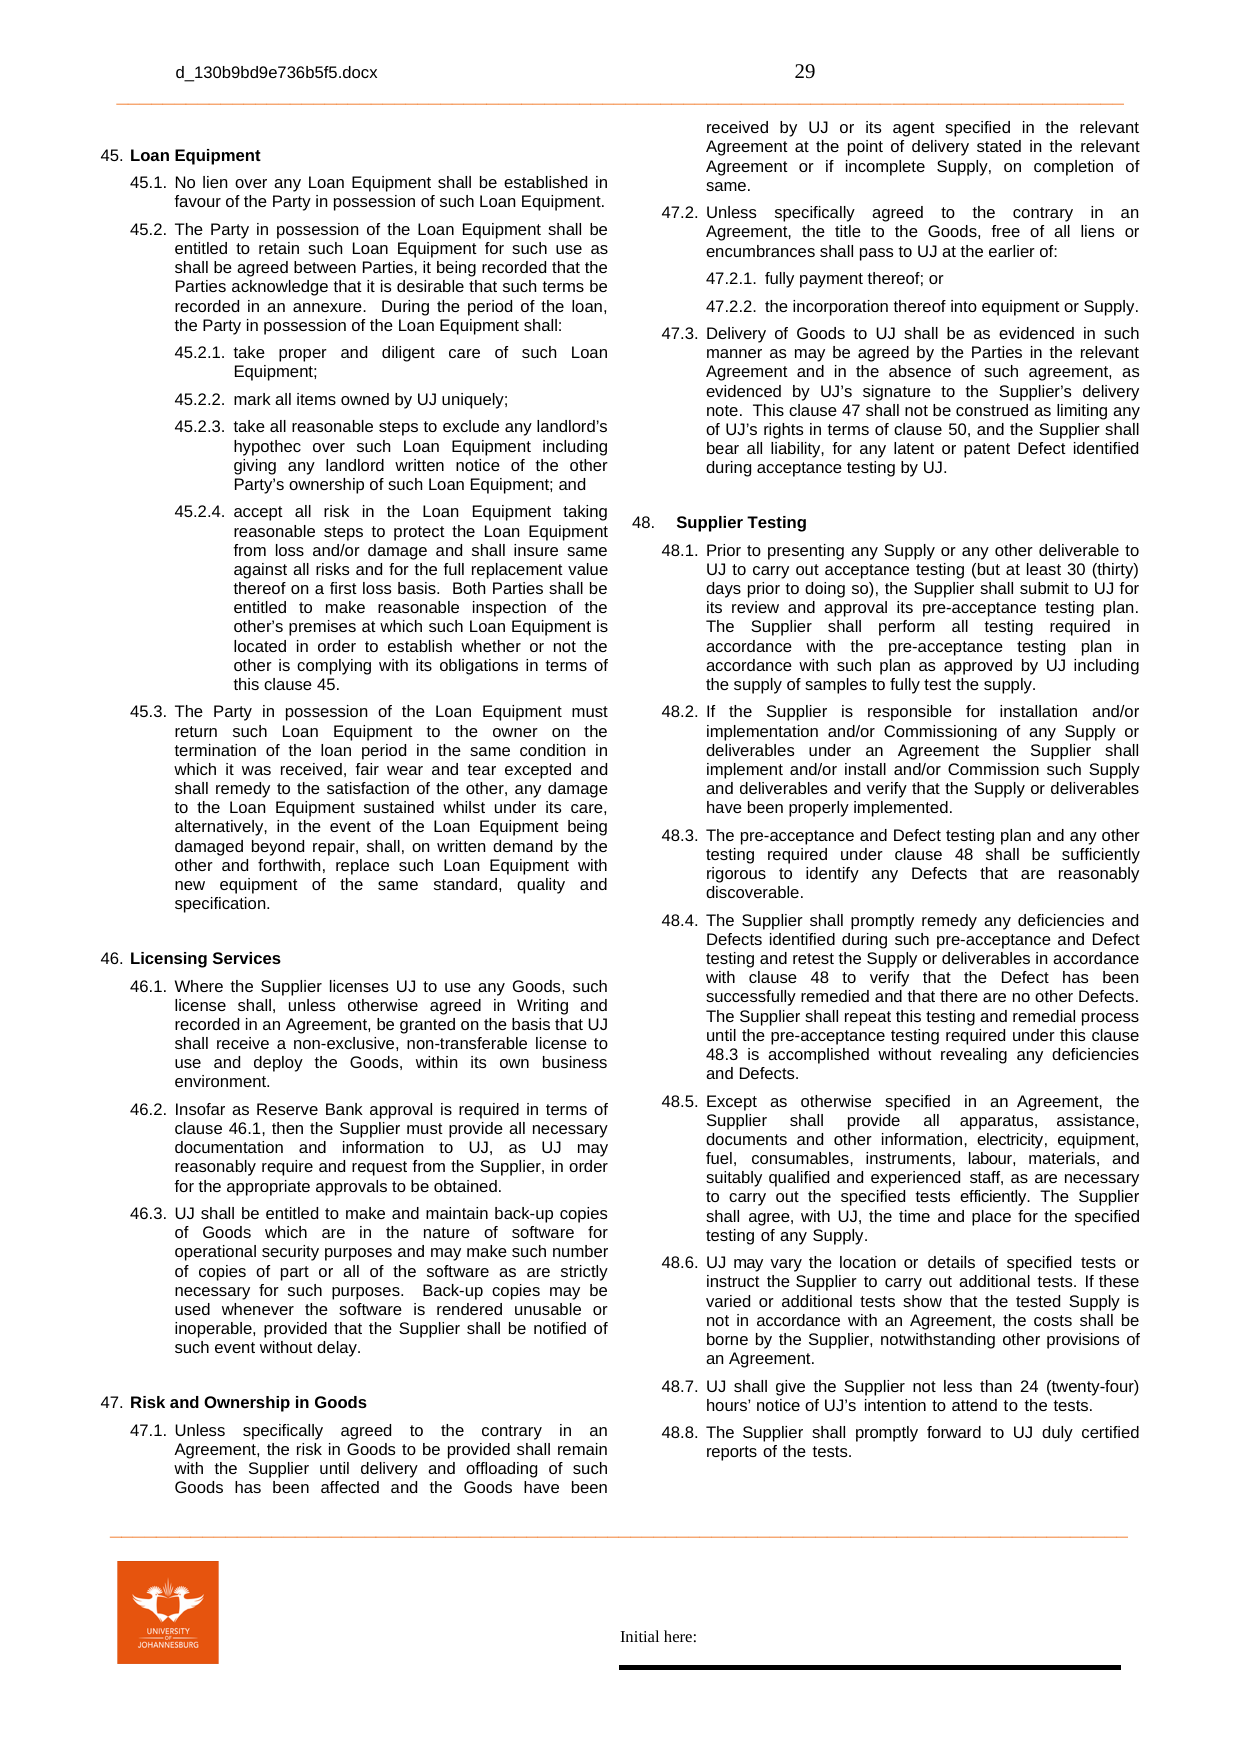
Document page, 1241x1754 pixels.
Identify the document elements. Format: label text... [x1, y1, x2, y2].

list mark all items owned by UJ uniquely; [174, 390, 608, 409]
list Delivery of Goods to UJ shall be as evidenced in such manner as may be agreed by the Parties in the relevant Agreement and in the absence of such agreement, as evidenced by UJ’s signature to the Supplier’s delivery note. This clause 47 shall not be construed as limiting any of UJ’s rights in terms of clause 50, and the Supplier shall bear all liability, for any latent or patent Defect identified during acceptance testing by UJ. [661, 324, 1140, 477]
list take proper and diligent care of such Loan Equipment; [174, 343, 608, 381]
list Insofar as Reserve Bank approval is required in terms of clause 46.1, then the Supplier must provide all necessary documentation and information to UJ, as UJ may reasonably require and request from the Supplier, in order for the appropriate approvals to be obtained. [130, 1100, 608, 1196]
list UJ shall give the Supplier not less than 24 (twenty-four) hours’ notice of UJ’s intention to attend to the tests. [661, 1376, 1140, 1415]
list Unless specifically agreed to the contrary in an Agreement, the title to the Goods, free of all liens or encumbrances shall pass to UJ at the earlier of: [661, 203, 1140, 261]
picture [117, 1561, 219, 1664]
list The pre-acceptance and Defect testing plan and any other testing required under clause 48 shall be sufficiently rigorous to identify any Defects that are reasonably discoverable. [661, 826, 1140, 902]
list take all reasonable steps to exclude any landlord’s hypothec over such Loan Equipment including giving any landlord written notice of the other Party’s ownership of such Loan Equipment; and [174, 417, 608, 494]
list Unless specifically agreed to the contrary in an Agreement, the risk in Goods to be provided shall remain with the Supplier until delivery and offloading of such Goods has been affected and the Goods have been received by UJ or its agent specified in the relevant Agreement at the point of delivery stated in the relevant Agreement or if incomplete Supply, on completion of same. [661, 118, 1140, 195]
list Risk and Ownership in Goods [100, 1393, 608, 1412]
list accept all risk in the Loan Equipment taking reasonable steps to protect the Loan Equipment from loss and/or damage and shall insure same against all risks and for the full replacement value thereof on a first loss basis. Both Parties shall be entitled to make reasonable inspection of the other’s premises at which such Loan Equipment is located in order to establish whether or not the other is complying with its obligations in terms of this clause 45. [174, 502, 608, 694]
list Except as otherwise specified in an Agreement, the Supplier shall provide all apparatus, assistance, documents and other information, electricity, equipment, fuel, consumables, instruments, labour, materials, and suitably qualified and experienced staff, as are necessary to carry out the specified tests efficiently. The Supplier shall agree, with UJ, the time and place for the specified testing of any Supply. [661, 1091, 1140, 1245]
list UJ shall be entitled to make and maintain back-up copies of Goods which are in the nature of software for operational security purposes and may make such number of copies of part or all of the software as are strictly necessary for such purposes. Back-up copies may be used whenever the software is rendered unusable or inoperable, provided that the Supplier shall be notified of such event without delay. [130, 1204, 608, 1357]
list The Party in possession of the Loan Equipment must return such Loan Equipment to the owner on the termination of the loan period in the same condition in which it was received, fair wear and tear excepted and shall remedy to the satisfaction of the other, any damage to the Loan Equipment sustained whilst under its care, alternatively, in the event of the Loan Equipment being damaged beyond repair, shall, on written demand by the other and forthwith, replace such Loan Equipment with new equipment of the same standard, quality and specification. [130, 702, 608, 913]
list Where the Supplier licenses UJ to use any Goods, such license shall, unless otherwise agreed in Writing and recorded in an Agreement, be granted on the basis that UJ shall receive a non-exclusive, non-transferable license to use and deploy the Goods, within its own business environment. [130, 976, 608, 1091]
list UJ may vary the location or details of specified tests or instruct the Supplier to carry out additional tests. If these varied or additional tests show that the tested Supply is not in accordance with an Agreement, the costs shall be borne by the Supplier, notwithstanding other provisions of an Agreement. [661, 1253, 1140, 1368]
list Licensing Services [100, 949, 608, 968]
list fully payment thereof; or [706, 269, 1140, 288]
list Unless specifically agreed to the contrary in an Agreement, the risk in Goods to be provided shall remain with the Supplier until delivery and offloading of such Goods has been affected and the Goods have been received by UJ or its agent specified in the relevant Agreement at the point of delivery stated in the relevant Agreement or if incomplete Supply, on completion of same. [130, 1421, 608, 1497]
list The Supplier shall promptly remedy any deficiencies and Defects identified during such pre-acceptance and Defect testing and retest the Supply or deliverables in accordance with clause 48 to verify that the Defect has been successfully remedied and that there are no other Defects. The Supplier shall repeat this testing and remedial process until the pre-acceptance testing required under this clause 48.3 is accomplished without revealing any deficiencies and Defects. [661, 911, 1140, 1083]
list The Party in possession of the Loan Equipment shall be entitled to retain such Loan Equipment for such use as shall be agreed between Parties, it being recorded that the Parties acknowledge that it is desirable that such terms be recorded in an annexure. During the period of the loan, the Party in possession of the Loan Equipment shall: [130, 220, 608, 335]
list Prior to presenting any Supply or any other deliverable to UJ to carry out acceptance testing (but at least 30 (thirty) days prior to doing so), the Supplier shall submit to UJ for its review and approval its pre-acceptance testing plan. The Supplier shall perform all testing required in accordance with the pre-acceptance testing plan in accordance with such plan as approved by UJ including the supply of samples to fully test the supply. [661, 541, 1140, 694]
list If the Supplier is responsible for installation and/or implementation and/or Commissioning of any Supply or deliverables under an Agreement the Supplier shall implement and/or install and/or Commission such Supply and deliverables and verify that the Supply or deliverables have been properly implemented. [661, 702, 1140, 817]
list The Supplier shall promptly forward to UJ duly certified reports of the tests. [661, 1423, 1140, 1461]
list the incorporation thereof into equipment or Supply. [706, 296, 1140, 316]
list No lien over any Loan Equipment shall be established in favour of the Party in possession of such Loan Equipment. [130, 173, 608, 211]
list Supplier Testing [632, 513, 1140, 532]
list Loan Equipment [100, 146, 608, 165]
